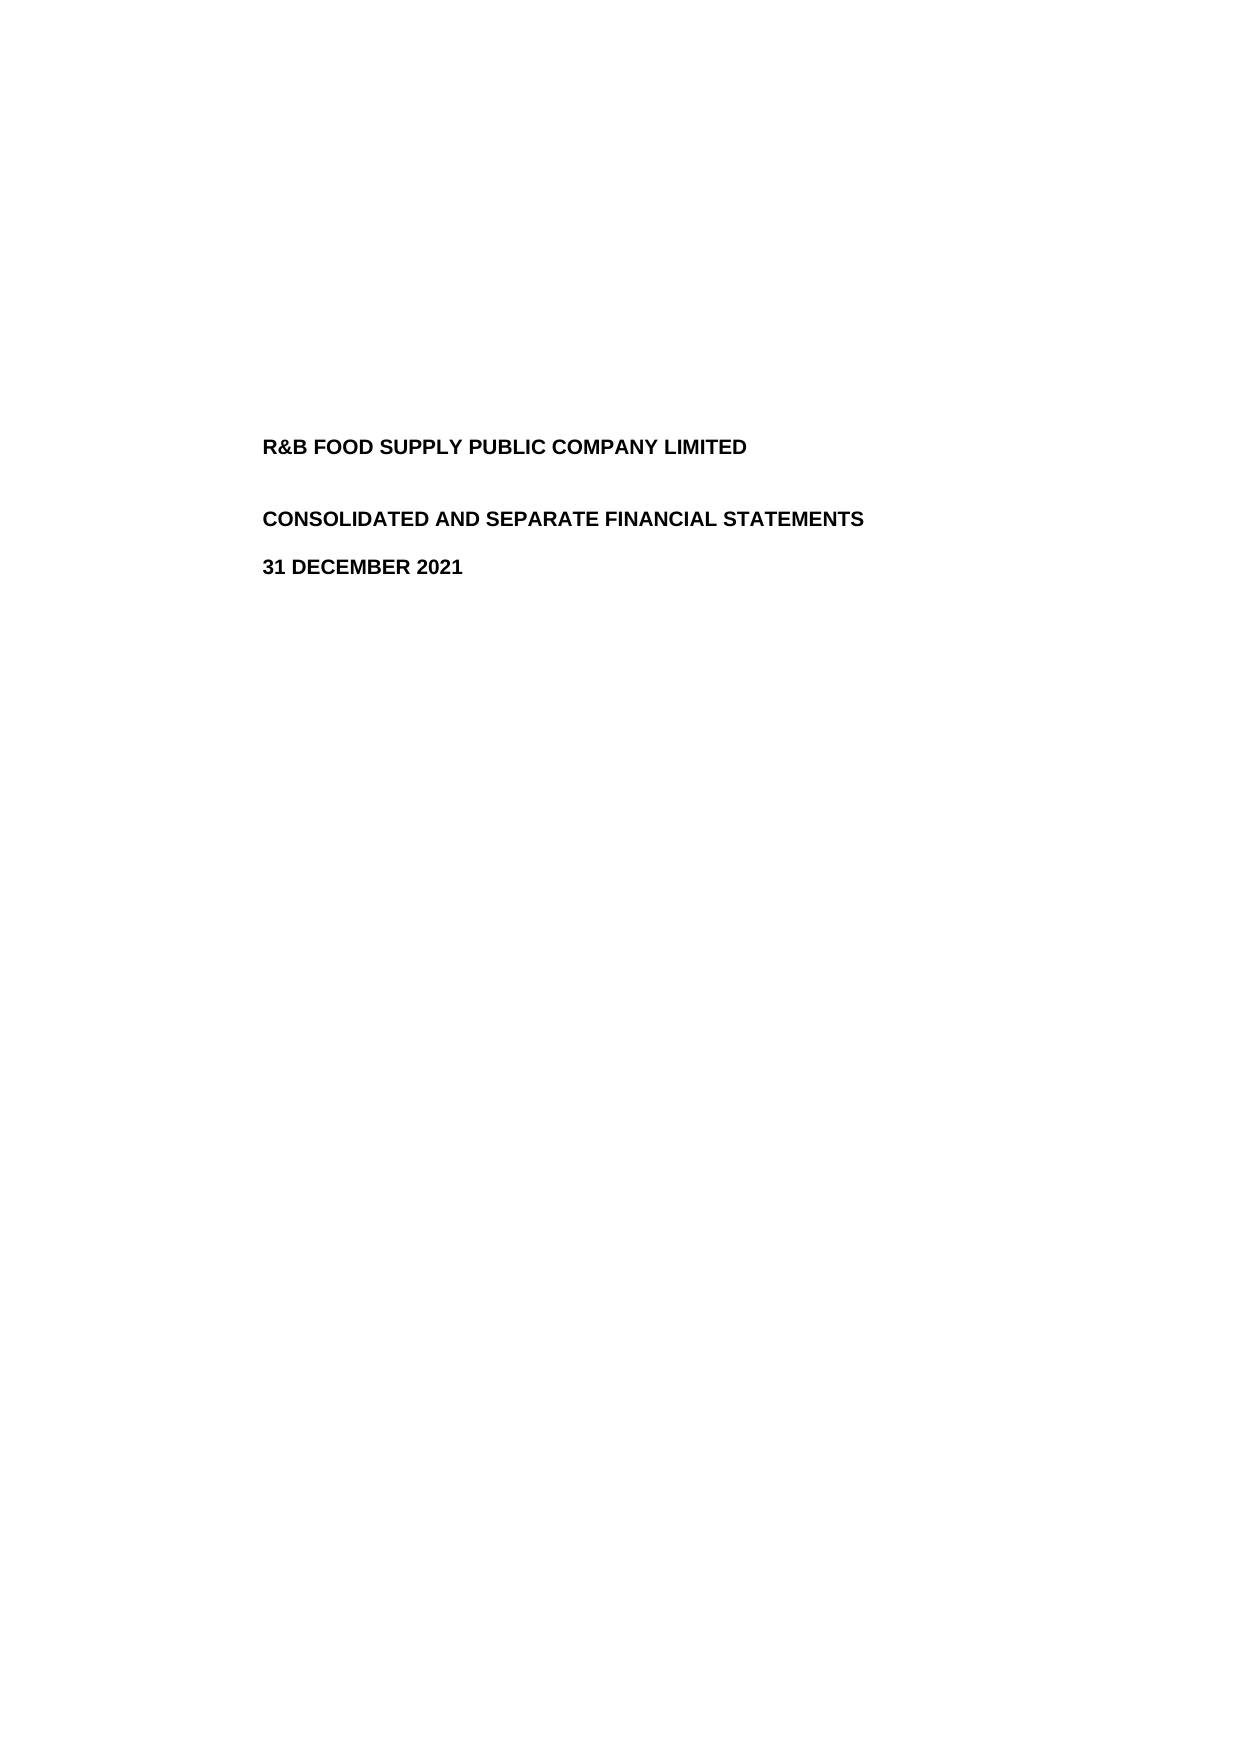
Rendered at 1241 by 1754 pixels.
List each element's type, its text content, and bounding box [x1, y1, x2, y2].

text CONSOLIDATED AND SEPARATE FINANCIAL STATEMENTS [262, 507, 940, 531]
text R&B FOOD SUPPLY PUBLIC COMPANY LIMITED [262, 435, 940, 459]
text 31 DECEMBER 2021 [262, 555, 940, 579]
